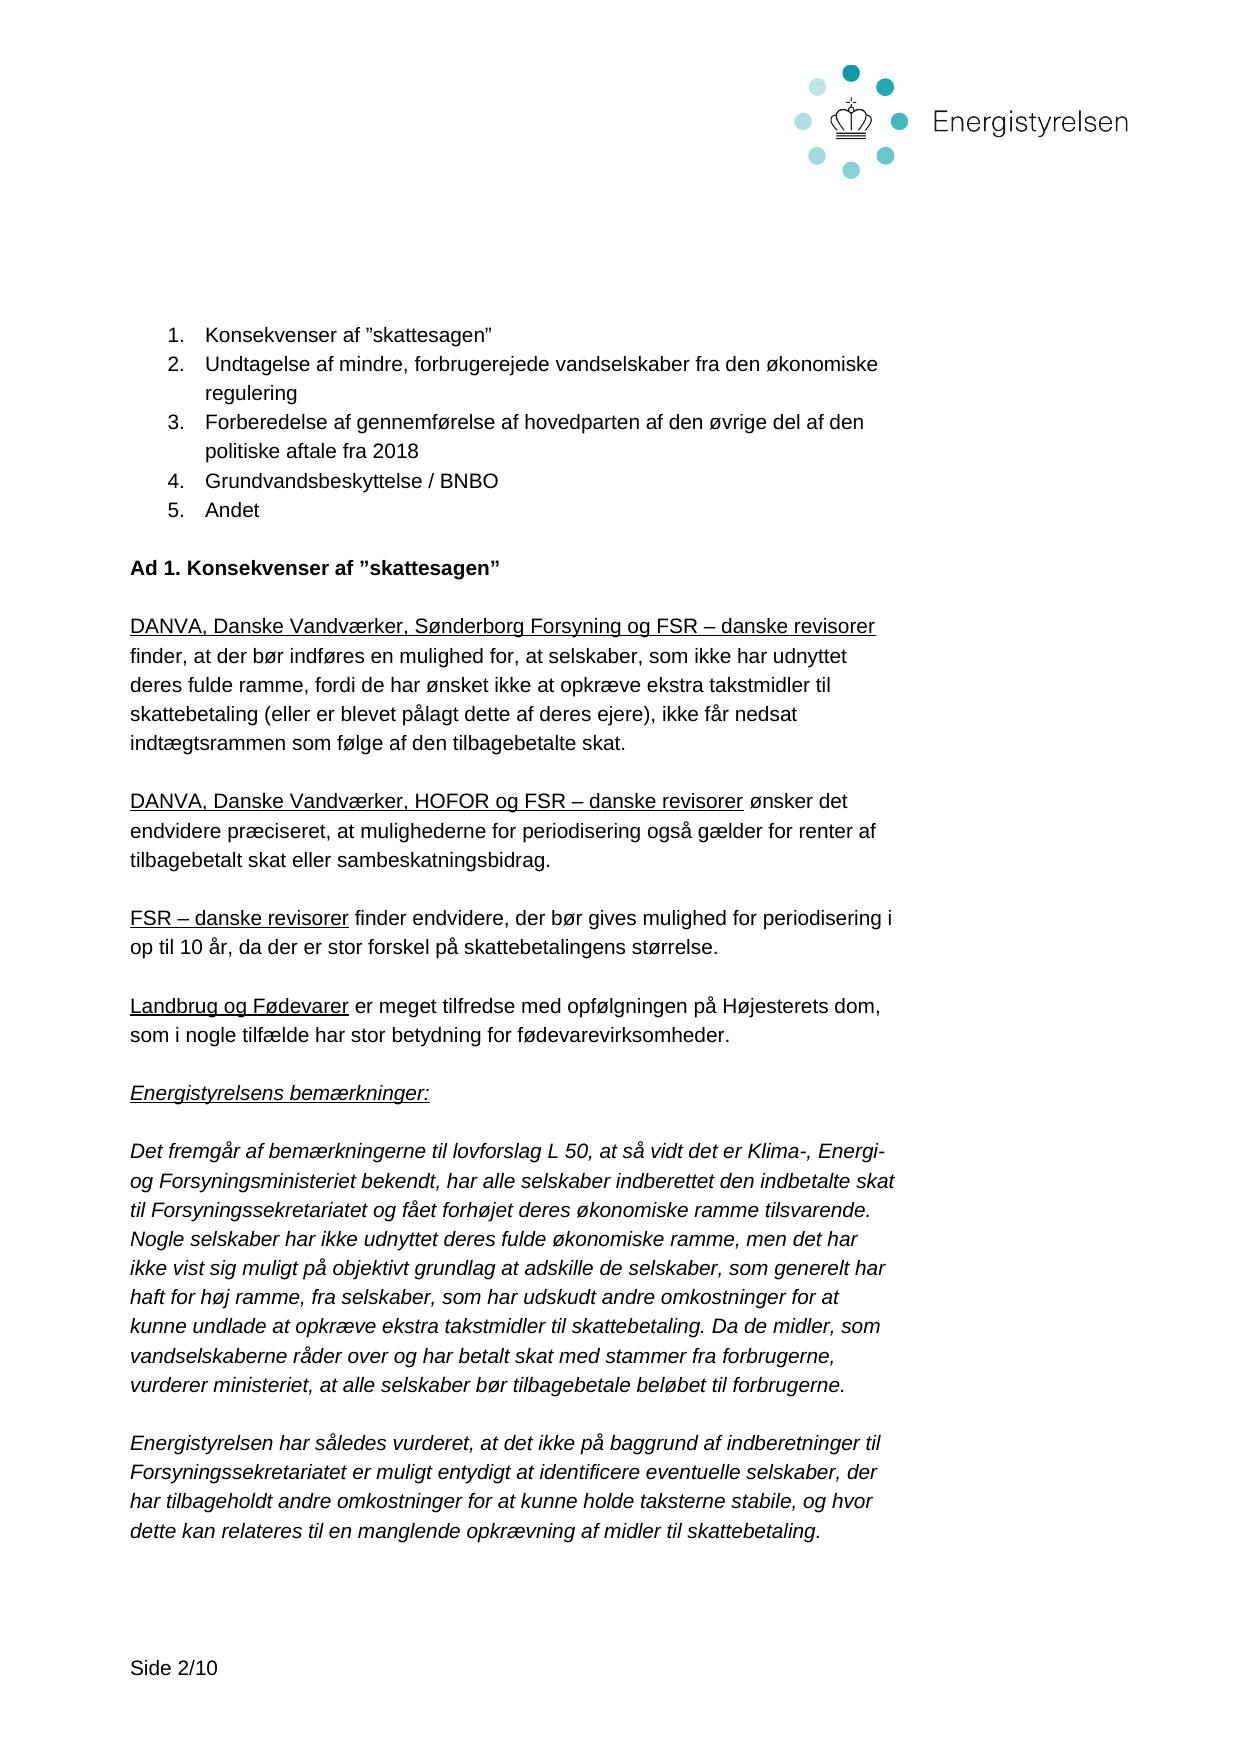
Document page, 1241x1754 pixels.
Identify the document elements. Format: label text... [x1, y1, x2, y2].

list Forberedelse af gennemførelse af hovedparten af den øvrige del af den politiske aftale fra 2018 [167, 405, 901, 463]
text DANVA, Danske Vandværker, HOFOR og FSR – danske revisorer ønsker det endvidere præciseret, at mulighederne for periodisering også gælder for renter af tilbagebetalt skat eller sambeskatningsbidrag. [130, 784, 901, 872]
text DANVA, Danske Vandværker, Sønderborg Forsyning og FSR – danske revisorer finder, at der bør indføres en mulighed for, at selskaber, som ikke har udnyttet deres fulde ramme, fordi de har ønsket ikke at opkræve ekstra takstmidler til skattebetaling (eller er blevet pålagt dette af deres ejere), ikke får nedsat indtægtsrammen som følge af den tilbagebetalte skat. [130, 609, 901, 755]
list Andet [167, 492, 901, 522]
text Ad 1. Konsekvenser af ”skattesagen” [130, 551, 901, 580]
text Landbrug og Fødevarer er meget tilfredse med opfølgningen på Højesterets dom, som i nogle tilfælde har stor betydning for fødevarevirksomheder. [130, 988, 901, 1047]
text FSR – danske revisorer finder endvidere, der bør gives mulighed for periodisering i op til 10 år, da der er stor forskel på skattebetalingens størrelse. [130, 901, 901, 959]
picture [794, 65, 1130, 179]
text Det fremgår af bemærkningerne til lovforslag L 50, at så vidt det er Klima-, Energi- og Forsyningsministeriet bekendt, har alle selskaber indberettet den indbetalte skat til Forsyningssekretariatet og fået forhøjet deres økonomiske ramme tilsvarende. Nogle selskaber har ikke udnyttet deres fulde økonomiske ramme, men det har ikke vist sig muligt på objektivt grundlag at adskille de selskaber, som generelt har haft for høj ramme, fra selskaber, som har udskudt andre omkostninger for at kunne undlade at opkræve ekstra takstmidler til skattebetaling. Da de midler, som vandselskaberne råder over og har betalt skat med stammer fra forbrugerne, vurderer ministeriet, at alle selskaber bør tilbagebetale beløbet til forbrugerne. [130, 1134, 901, 1397]
text Energistyrelsens bemærkninger: [130, 1076, 901, 1105]
list Grundvandsbeskyttelse / BNBO [167, 463, 901, 492]
text Energistyrelsen har således vurderet, at det ikke på baggrund af indberetninger til Forsyningssekretariatet er muligt entydigt at identificere eventuelle selskaber, der har tilbageholdt andre omkostninger for at kunne holde taksterne stabile, og hvor dette kan relateres til en manglende opkrævning af midler til skattebetaling. [130, 1426, 901, 1542]
list Undtagelse af mindre, forbrugerejede vandselskaber fra den økonomiske regulering [167, 347, 901, 405]
list Konsekvenser af ”skattesagen” [167, 317, 901, 347]
